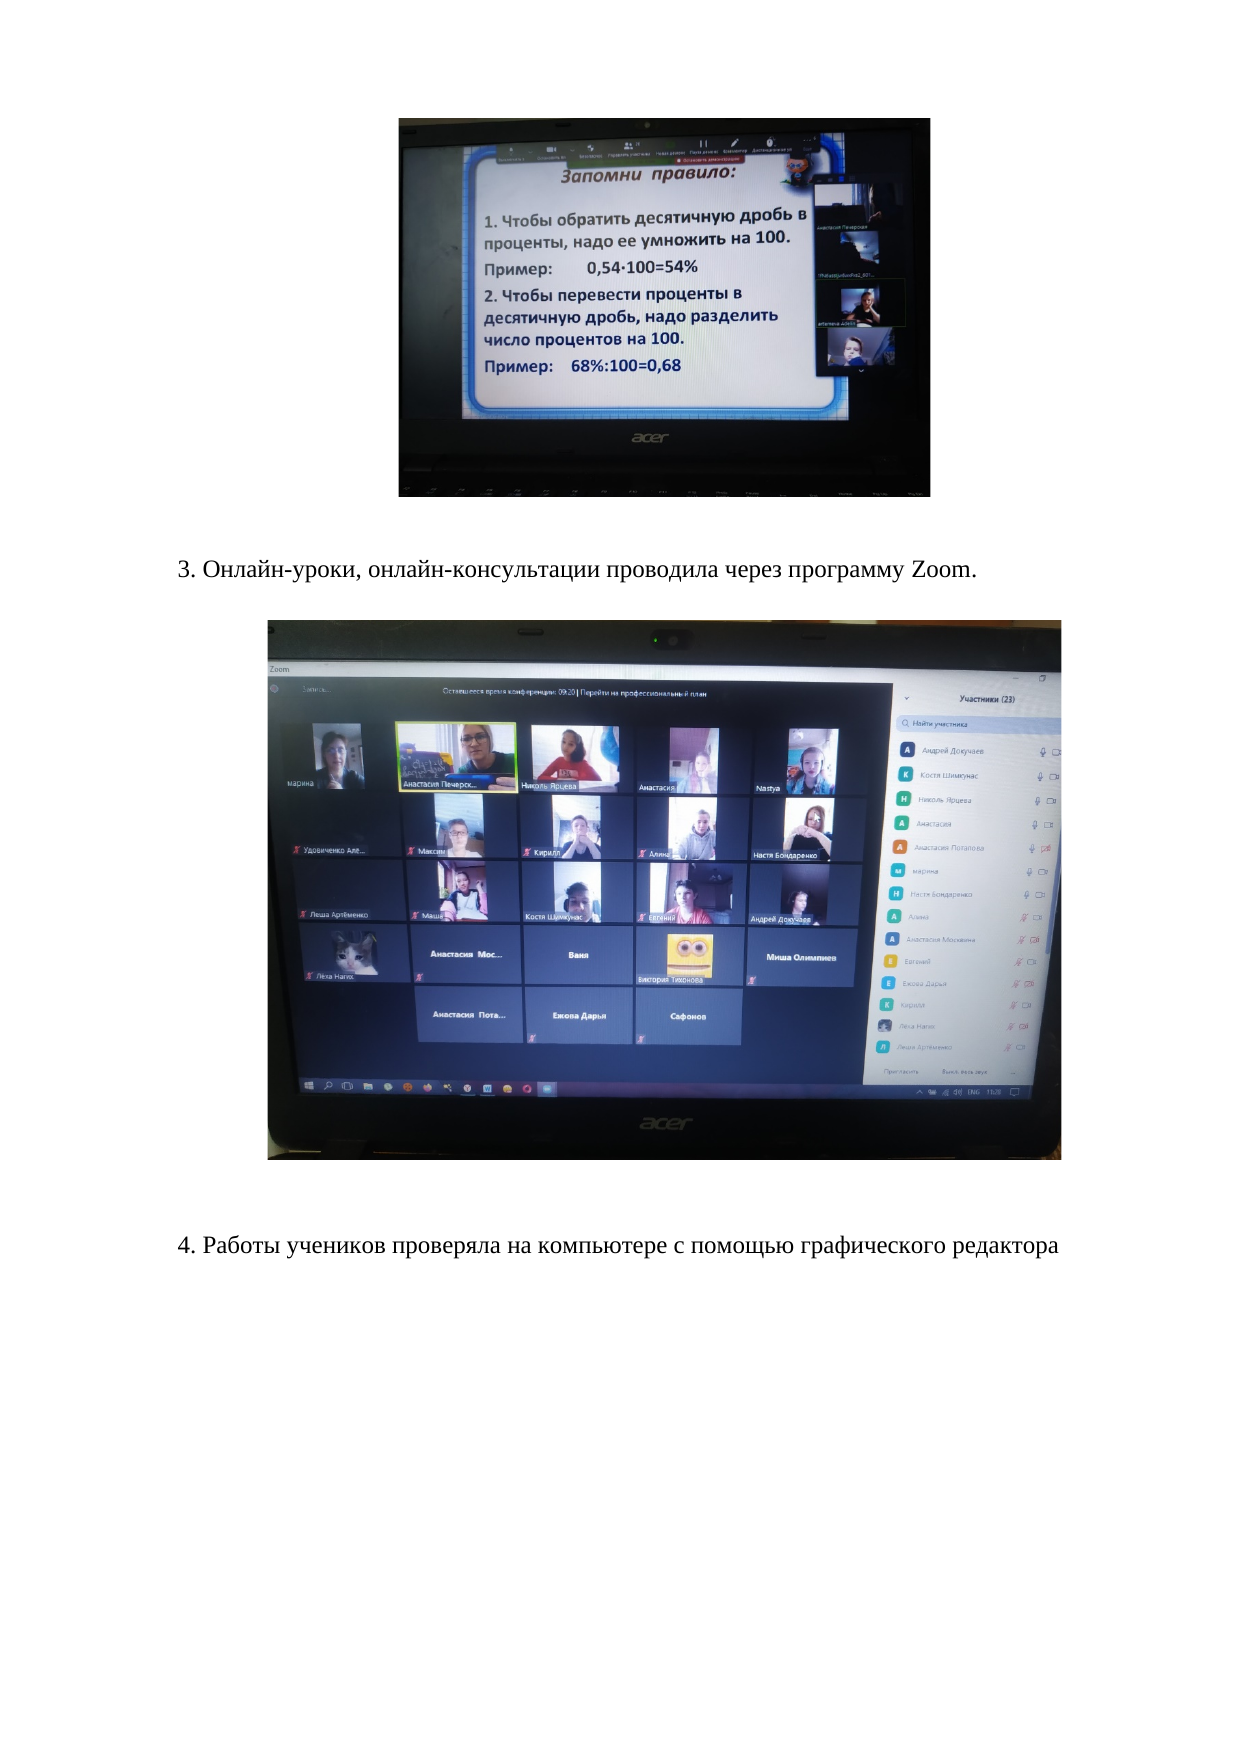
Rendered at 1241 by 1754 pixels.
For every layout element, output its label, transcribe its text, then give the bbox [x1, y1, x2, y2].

text 4. Работы учеников проверяла на компьютере с помощью графического редактора [177, 1230, 1152, 1258]
picture [267, 620, 1062, 1160]
text 3. Онлайн-уроки, онлайн-консультации проводила через программу Zoom. [177, 554, 1152, 583]
picture [398, 118, 931, 497]
